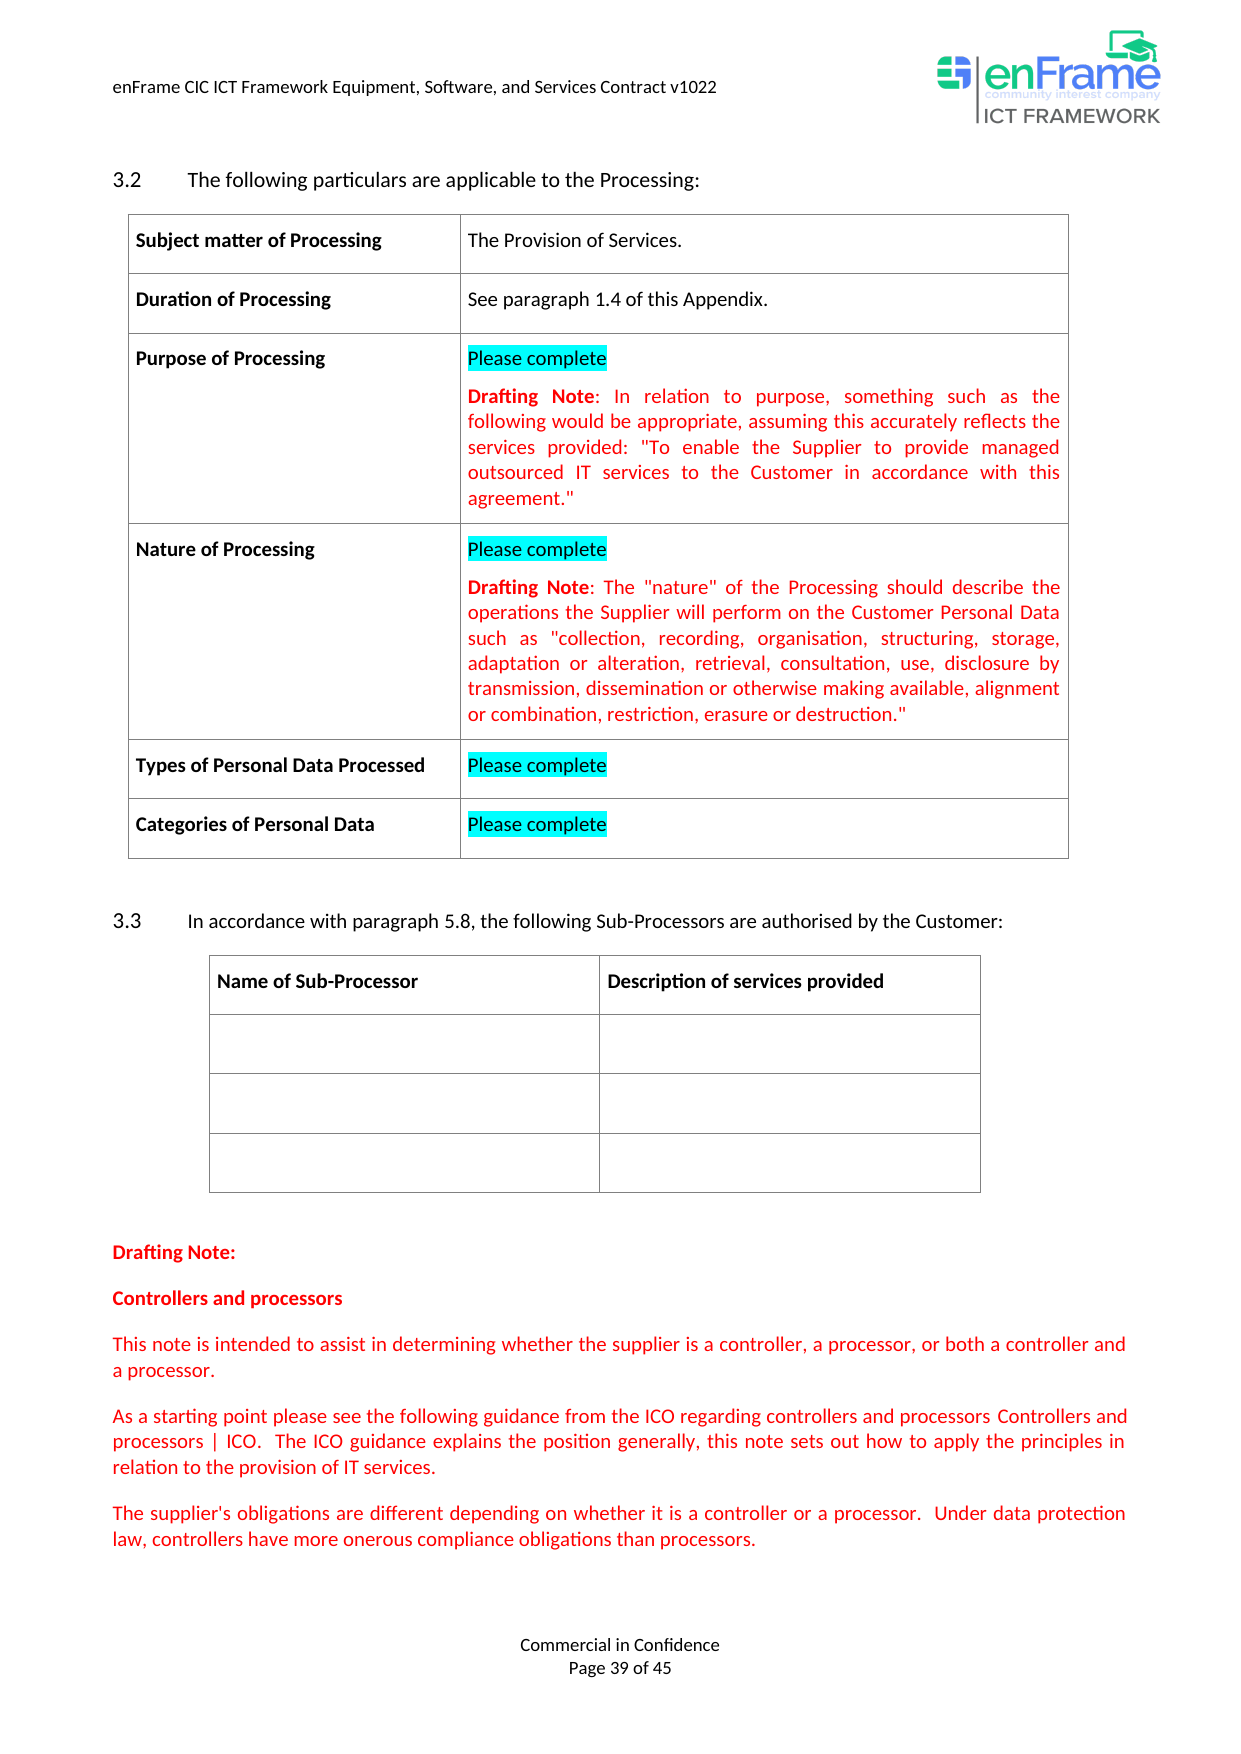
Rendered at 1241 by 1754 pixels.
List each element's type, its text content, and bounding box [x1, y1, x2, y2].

table_header The Provision of Services. [461, 215, 1068, 273]
table_cell Please complete [461, 799, 1068, 857]
list Controllers and processors [112, 1285, 1128, 1311]
list Drafting Note: [112, 1239, 1128, 1264]
picture [922, 15, 1175, 137]
table_cell Categories of Personal Data [129, 799, 460, 857]
table_cell [600, 1074, 980, 1133]
table_header Name of Sub-Processor [210, 956, 599, 1014]
table_cell Duration of Processing [129, 274, 460, 332]
table_header Description of services provided [600, 956, 980, 1014]
list The supplier's obligations are different depending on whether it is a controller or a processor. Under data protection law, controllers have more onerous compliance obligations than processors. [112, 1500, 1128, 1551]
table_cell Please complete Drafting Note: The "nature" of the Processing should describe the operations the Supplier will perform on the Customer Personal Data such as "collection, recording, organisation, structuring, storage, adaptation or alteration, retrieval, consultation, use, disclosure by transmission, dissemination or otherwise making available, alignment or combination, restriction, erasure or destruction." [461, 524, 1068, 739]
table_cell [600, 1134, 980, 1192]
table_cell [210, 1074, 599, 1133]
list This note is intended to assist in determining whether the supplier is a controller, a processor, or both a controller and a processor. [112, 1332, 1128, 1382]
table_cell [210, 1134, 599, 1192]
table_cell Nature of Processing [129, 524, 460, 739]
table_cell See paragraph 1.4 of this Appendix. [461, 274, 1068, 332]
table_cell [210, 1015, 599, 1073]
list As a starting point please see the following guidance from the ICO regarding controllers and processors Controllers and processors | ICO. The ICO guidance explains the position generally, this note sets out how to apply the principles in relation to the provision of IT services. [112, 1403, 1128, 1479]
table_cell [600, 1015, 980, 1073]
table_header Subject matter of Processing [129, 215, 460, 273]
table_cell Purpose of Processing [129, 334, 460, 523]
text The following particulars are applicable to the Processing: [112, 165, 1128, 193]
table_cell Please complete Drafting Note: In relation to purpose, something such as the following would be appropriate, assuming this accurately reflects the services provided: "To enable the Supplier to provide managed outsourced IT services to the Customer in accordance with this agreement." [461, 334, 1068, 523]
table_cell Types of Personal Data Processed [129, 740, 460, 798]
table_cell Please complete [461, 740, 1068, 798]
text In accordance with paragraph 5.8, the following Sub-Processors are authorised by the Customer: [112, 906, 1128, 934]
